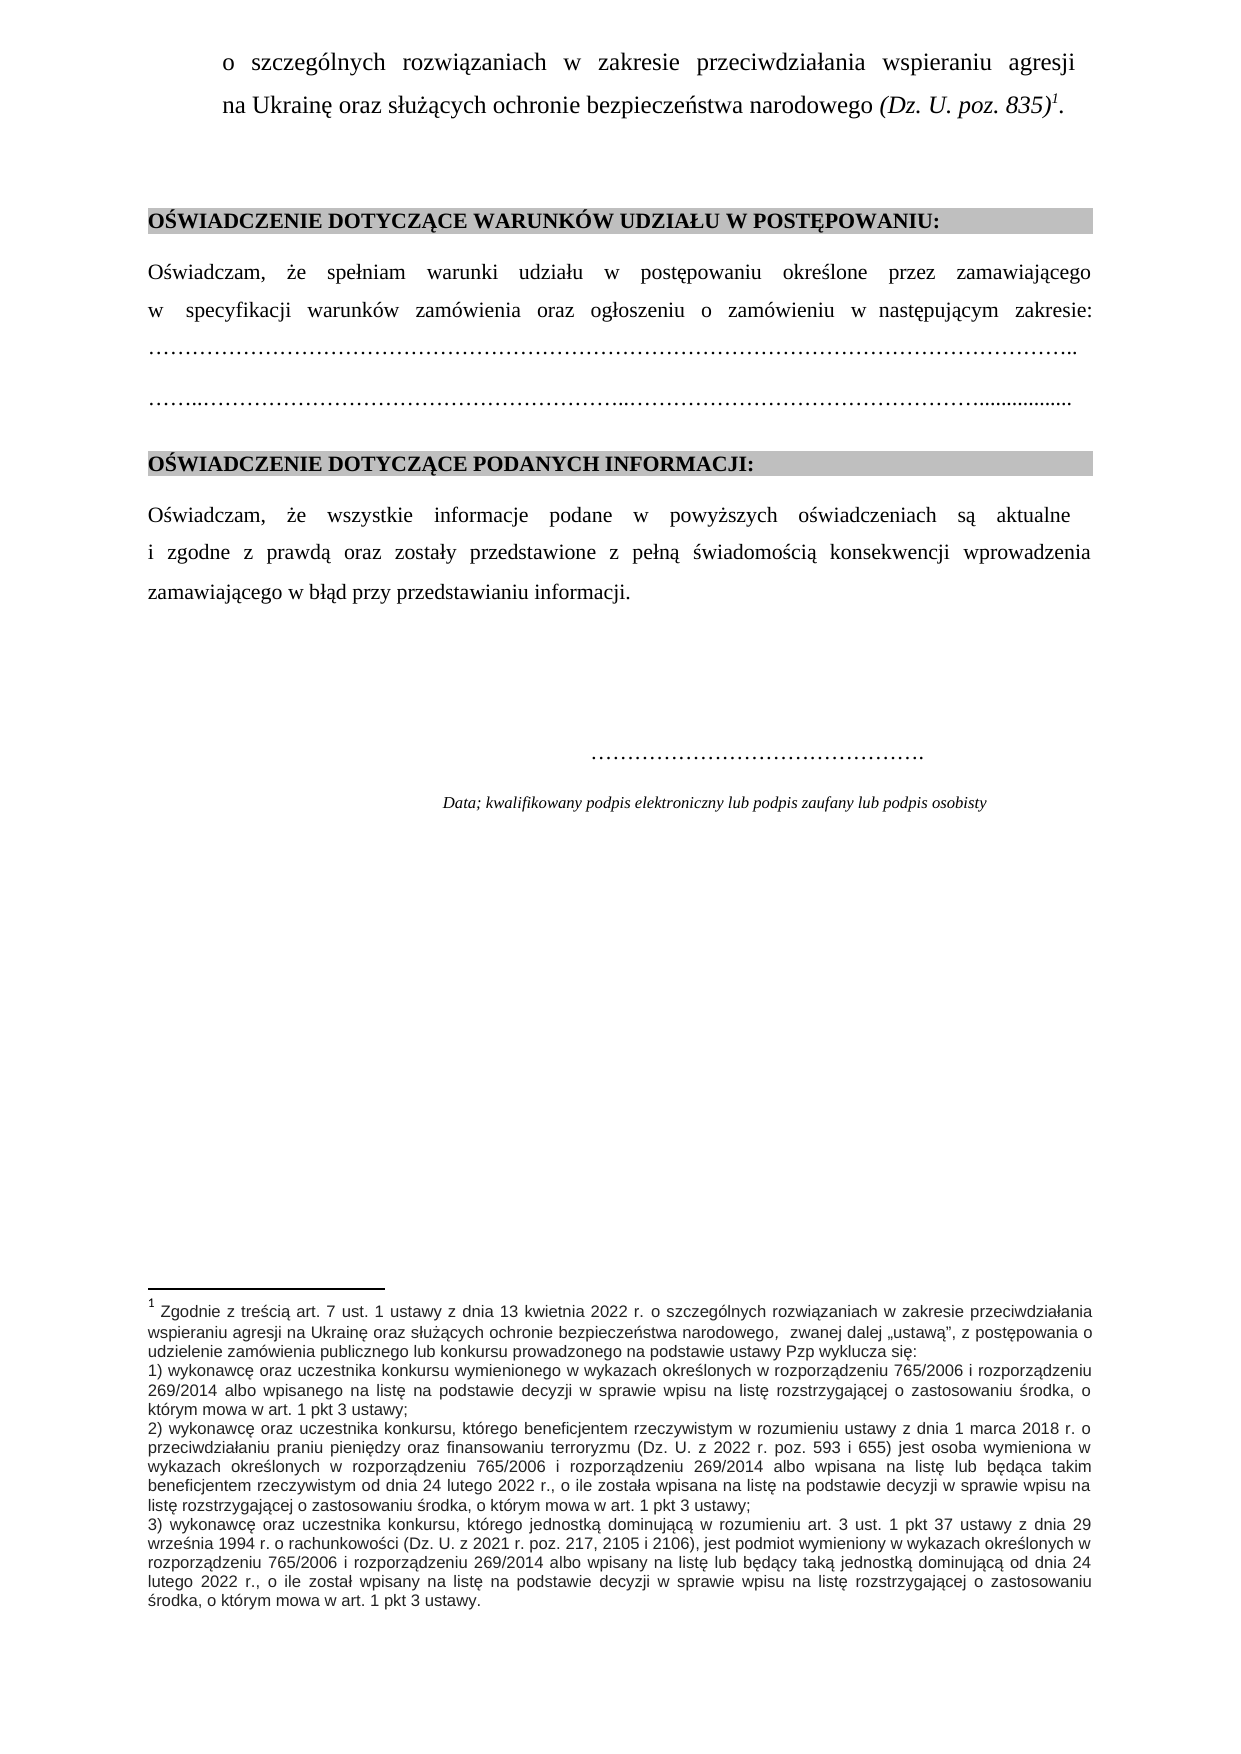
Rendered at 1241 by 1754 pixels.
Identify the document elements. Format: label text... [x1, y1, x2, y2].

text Oświadczam, że wszystkie informacje podane w powyższych oświadczeniach są aktualne i zgodne z prawdą oraz zostały przedstawione z pełną świadomością konsekwencji wprowadzenia zamawiającego w błąd przy przedstawianiu informacji. [148, 502, 1093, 604]
text OŚWIADCZENIE DOTYCZĄCE PODANYCH INFORMACJI: [148, 451, 1093, 476]
text Data; kwalifikowany podpis elektroniczny lub podpis zaufany lub podpis osobisty [148, 793, 1093, 812]
text ………………………………………. [148, 739, 1093, 764]
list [185, 47, 1093, 118]
text Oświadczam, że spełniam warunki udziału w postępowaniu określone przez zamawiającego w specyfikacji warunków zamówienia oraz ogłoszeniu o zamówieniu w następującym zakresie: ……………………………………………………………………………………………………………….. [148, 259, 1093, 359]
text OŚWIADCZENIE DOTYCZĄCE WARUNKÓW UDZIAŁU W POSTĘPOWANIU: [148, 208, 1093, 234]
text ……..…………………………………………………..…………………………………………................. [148, 385, 1093, 410]
